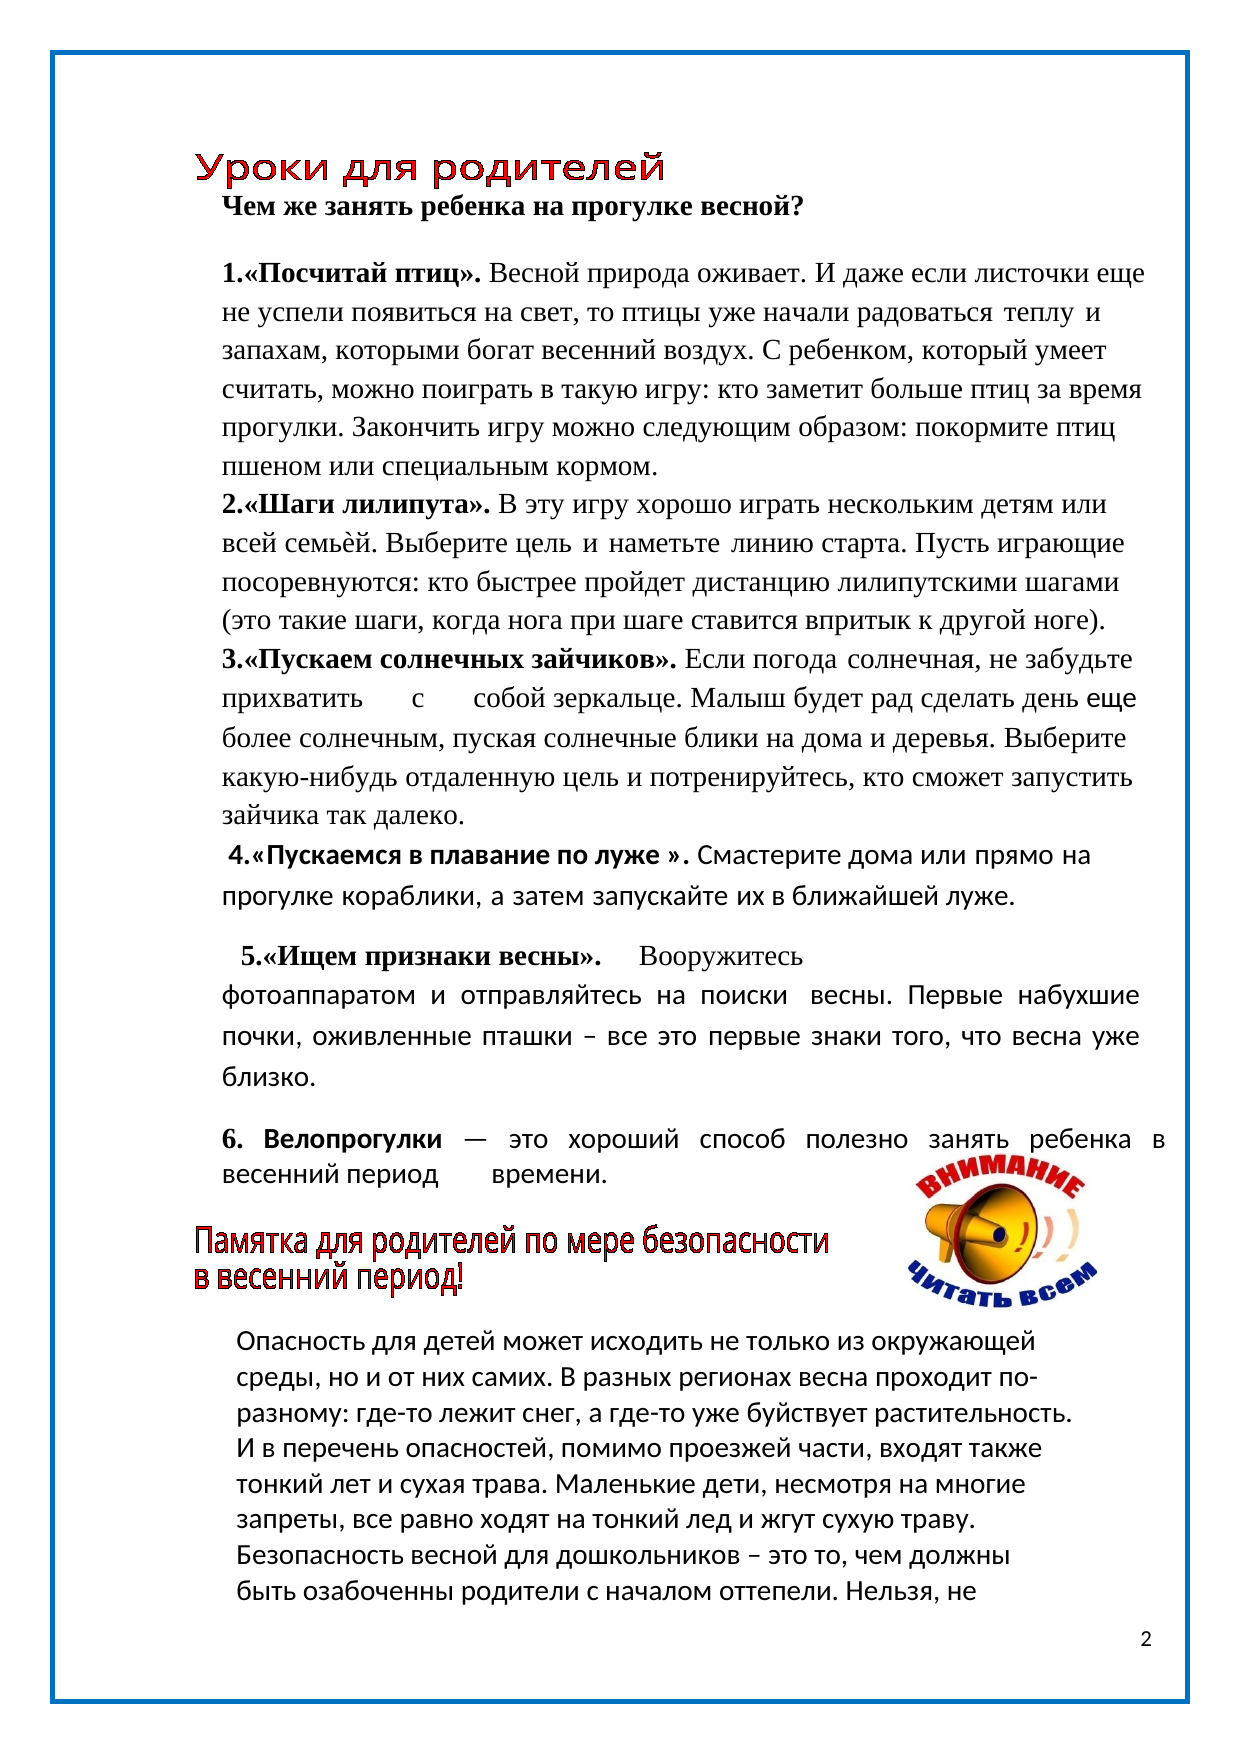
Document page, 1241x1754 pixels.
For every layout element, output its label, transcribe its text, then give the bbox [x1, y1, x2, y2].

text 4.«Пускаемся в плавание по луже ». Смастерите дома или прямо на прогулке кораблики, а затем запускайте их в ближайшей луже. [222, 836, 1140, 912]
list 5.«Ищем признаки весны». Вооружитесь [222, 938, 803, 972]
picture [905, 1153, 1098, 1310]
text фотоаппаратом и отправляйтесь на поиски весны. Первые набухшие почки, оживленные пташки – все это первые знаки того, что весна уже близко. [222, 976, 1140, 1094]
list 1.«Посчитай птиц». Весной природа оживает. И даже если листочки еще не успели появиться на свет, то птицы уже начали радоваться теплу и запахам, которыми богат весенний воздух. С ребенком, который умеет считать, можно поиграть в такую игру: кто заметит больше птиц за время прогулки. Закончить игру можно следующим образом: покормите птиц пшеном или специальным кормом. [222, 255, 1152, 482]
list 3.«Пускаем солнечных зайчиков». Если погода солнечная, не забудьте прихватить с собой зеркальце. Малыш будет рад сделать день еще более солнечным, пуская солнечные блики на дома и деревья. Выберите какую-нибудь отдаленную цель и потренируйтесь, кто сможет запустить зайчика так далеко. [222, 641, 1140, 831]
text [236, 1322, 1078, 1607]
subtitle Чем же занять ребенка на прогулке весной? [222, 188, 1152, 222]
list 2.«Шаги лилипута». В эту игру хорошо играть нескольким детям или всей семьѐй. Выберите цель и наметьте линию старта. Пусть играющие посоревнуются: кто быстрее пройдет дистанцию лилипутскими шагами (это такие шаги, когда нога при шаге ставится впритык к другой ноге). [222, 487, 1152, 636]
text 6. Велопрогулки — это хороший способ полезно занять ребенка в весенний период времени. [222, 1120, 1167, 1191]
